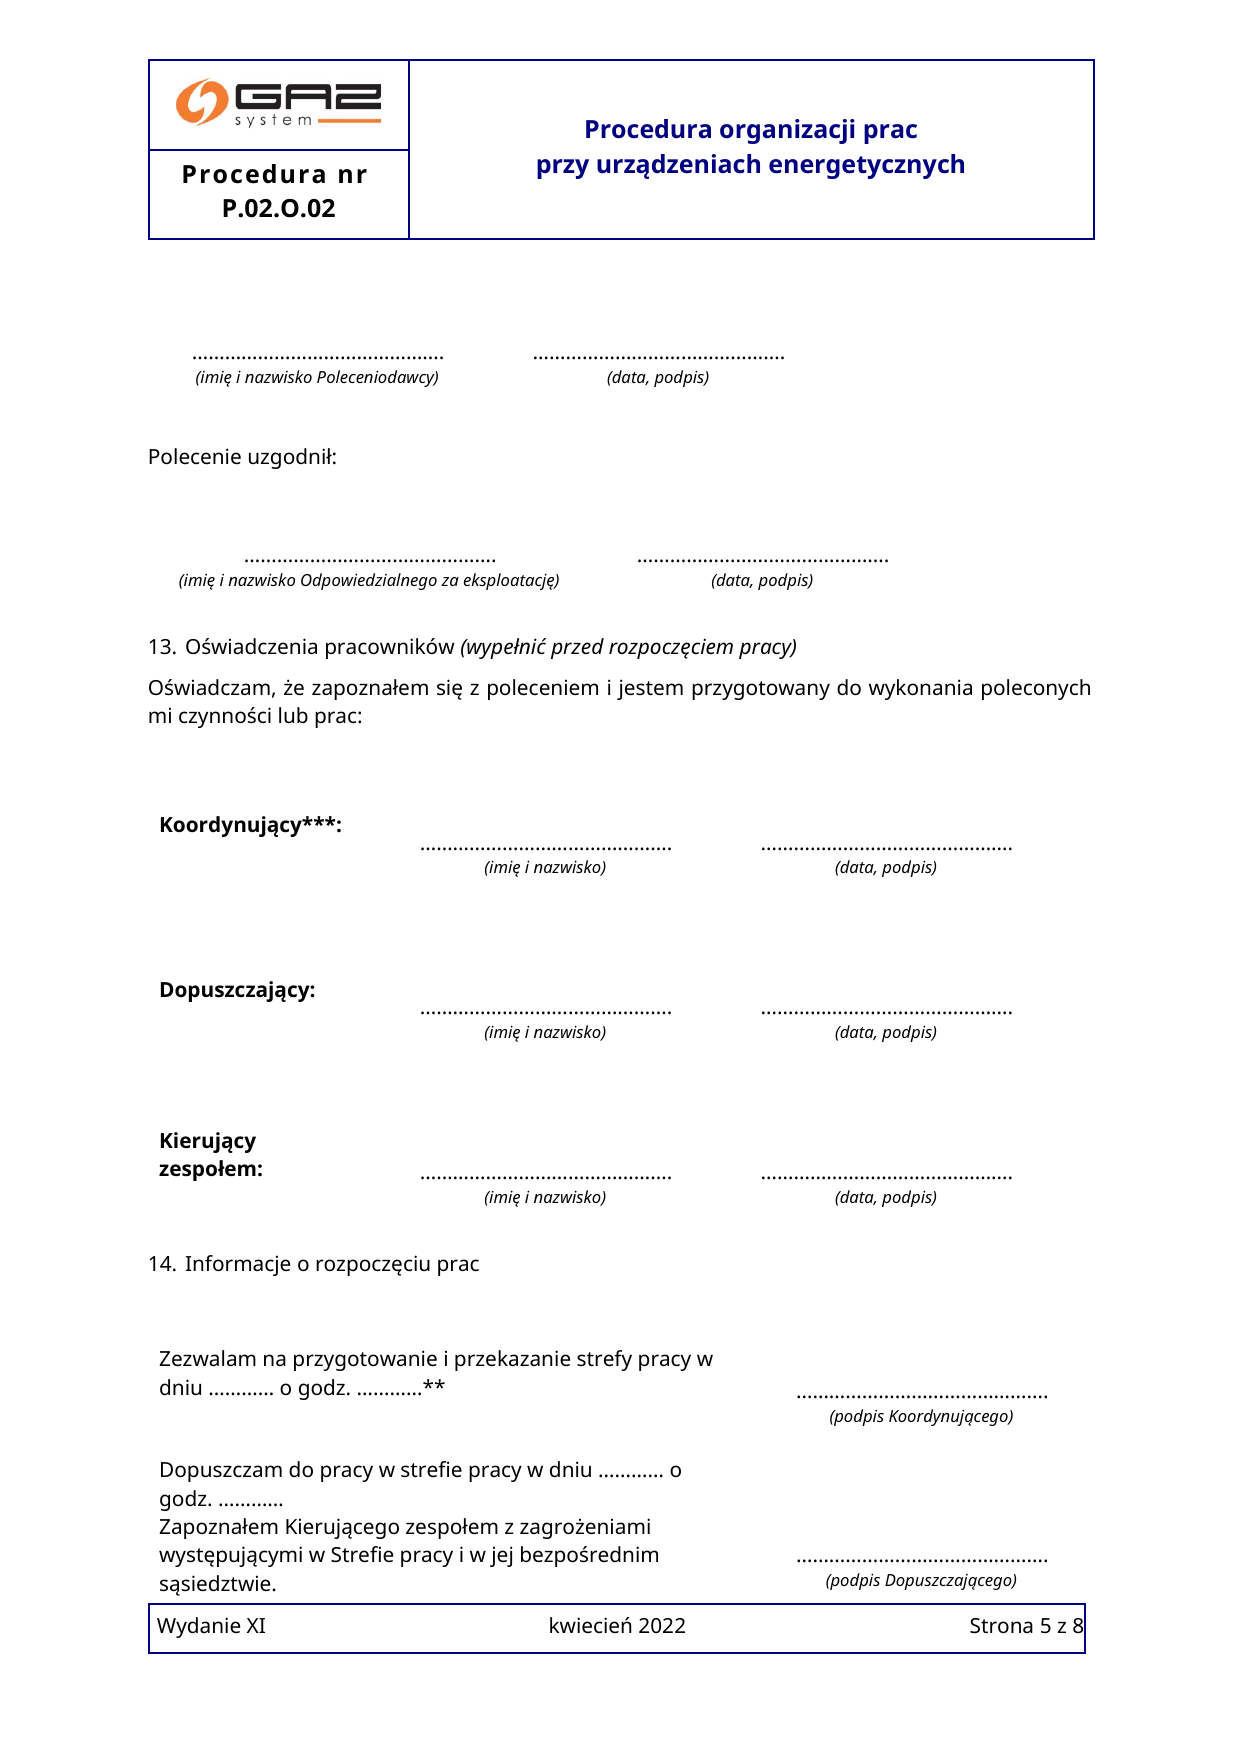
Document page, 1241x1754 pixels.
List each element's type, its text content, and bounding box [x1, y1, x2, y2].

table_header ………………………………………. (imię i nazwisko Poleceniodawcy) [148, 281, 488, 417]
text Polecenie uzgodnił: [148, 442, 1093, 471]
table_cell ………………………………………. (imię i nazwisko) [376, 1072, 716, 1237]
table_cell ………………………………………. (imię i nazwisko) [376, 907, 716, 1072]
list Informacje o rozpoczęciu prac [148, 1249, 1093, 1278]
table_header ………………………………………. (data, podpis) [489, 281, 829, 417]
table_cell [752, 1455, 1093, 1603]
table_header ………………………………………. (data, podpis) [593, 483, 933, 619]
table_header Koordynujący***: [148, 742, 376, 907]
table_cell ………………………………………. (data, podpis) [716, 907, 1057, 1072]
table_cell Dopuszczający: [148, 907, 376, 1072]
table_header ………………………………………. (imię i nazwisko) [376, 742, 716, 907]
table_header ………………………………………. (podpis Koordynującego) [752, 1290, 1093, 1455]
text Oświadczam, że zapoznałem się z poleceniem i jestem przygotowany do wykonania poleconych mi czynności lub prac: [148, 673, 1093, 730]
table_cell Kierujący zespołem: [148, 1072, 376, 1237]
table_header ………………………………………. (imię i nazwisko Odpowiedzialnego za eksploatację) [148, 483, 593, 619]
list Oświadczenia pracowników (wypełnić przed rozpoczęciem pracy) [148, 632, 1093, 660]
table_header Zezwalam na przygotowanie i przekazanie strefy pracy w dniu ………… o godz. …………** [148, 1290, 752, 1455]
table_cell ………………………………………. (data, podpis) [716, 1072, 1057, 1237]
table_header ………………………………………. (data, podpis) [716, 742, 1057, 907]
picture [176, 67, 382, 137]
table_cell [148, 1455, 752, 1603]
